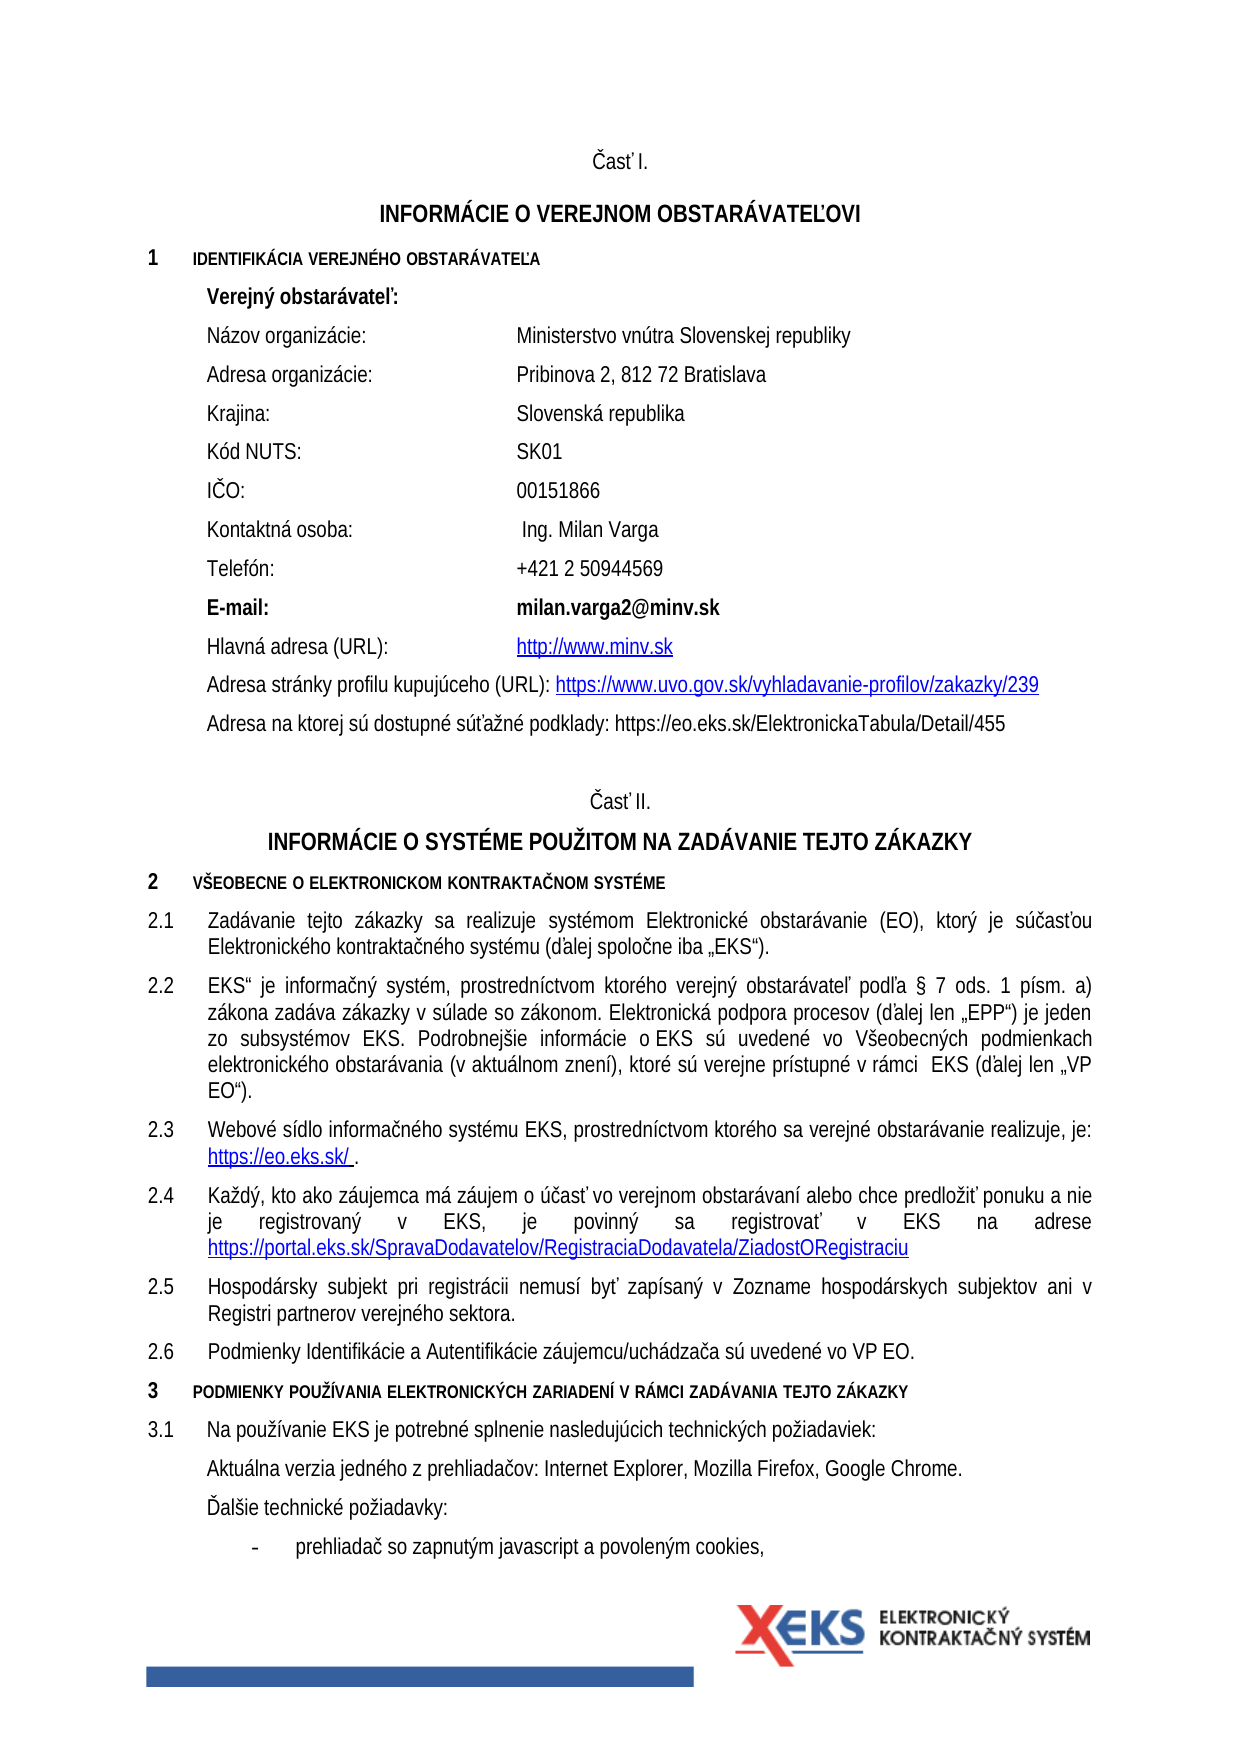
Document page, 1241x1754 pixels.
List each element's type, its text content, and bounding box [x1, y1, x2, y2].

text Adresa stránky profilu kupujúceho (URL): https://www.uvo.gov.sk/vyhladavanie-profilov/zakazky/239 [129, 671, 1093, 698]
list Hospodársky subjekt pri registrácii nemusí byť zapísaný v Zozname hospodárskych subjektov ani v Registri partnerov verejného sektora. [148, 1273, 1093, 1326]
text Kód NUTS: SK01 [207, 438, 1093, 465]
list Každý, kto ako záujemca má záujem o účasť vo verejnom obstarávaní alebo chce predložiť ponuku a nie je registrovaný v EKS, je povinný sa registrovať v EKS na adrese https://portal.eks.sk/SpravaDodavatelov/RegistraciaDodavatela/ZiadostORegistraciu [148, 1182, 1093, 1261]
picture [146, 1605, 1090, 1687]
text Hlavná adresa (URL): http://www.minv.sk [129, 633, 1093, 659]
text Adresa organizácie: Pribinova 2, 812 72 Bratislava [207, 361, 1093, 387]
list všeobecne o elektronickom kontraktačnom systéme [148, 868, 1093, 894]
list prehliadač so zapnutým javascript a povoleným cookies, [251, 1533, 1093, 1559]
text Ďalšie technické požiadavky: [207, 1494, 1093, 1520]
text Aktuálna verzia jedného z prehliadačov: Internet Explorer, Mozilla Firefox, Google Chrome. [207, 1455, 1093, 1481]
list EKS“ je informačný systém, prostredníctvom ktorého verejný obstarávateľ podľa § 7 ods. 1 písm. a) zákona zadáva zákazky v súlade so zákonom. Elektronická podpora procesov (ďalej len „EPP“) je jeden zo subsystémov EKS. Podrobnejšie informácie o EKS sú uvedené vo Všeobecných podmienkach elektronického obstarávania (v aktuálnom znení), ktoré sú verejne prístupné v rámci EKS (ďalej len „VP EO“). [148, 972, 1093, 1104]
text E-mail: milan.varga2@minv.sk [207, 594, 1093, 620]
text IČO: 00151866 [207, 477, 1093, 503]
text Telefón: +421 2 50944569 [207, 555, 1093, 581]
text Časť I. [148, 148, 1093, 174]
text Verejný obstarávateľ: [207, 283, 1093, 309]
text Kontaktná osoba: Ing. Milan Varga [207, 516, 1093, 542]
text Názov organizácie: Ministerstvo vnútra Slovenskej republiky [207, 322, 1093, 348]
list Webové sídlo informačného systému EKS, prostredníctvom ktorého sa verejné obstarávanie realizuje, je: https://eo.eks.sk/ . [148, 1116, 1093, 1169]
text Adresa na ktorej sú dostupné súťažné podklady: https://eo.eks.sk/ElektronickaTabula/Detail/455 [129, 710, 1093, 737]
list identifikácia verejného obstarávateľa [148, 244, 1093, 270]
text Časť II. [148, 788, 1093, 814]
text INFORMÁCIE O VEREJNOM OBSTARÁVATEĽOVI [148, 199, 1093, 227]
list Podmienky Identifikácie a Autentifikácie záujemcu/uchádzača sú uvedené vo VP EO. [148, 1338, 1093, 1365]
list podmienky používania elektronických zariadení v rámci zadávania tejto zákazky [148, 1377, 1093, 1403]
list Zadávanie tejto zákazky sa realizuje systémom Elektronické obstarávanie (EO), ktorý je súčasťou Elektronického kontraktačného systému (ďalej spoločne iba „EKS“). [148, 907, 1093, 959]
text 3.1 Na používanie EKS je potrebné splnenie nasledujúcich technických požiadaviek: [148, 1416, 1093, 1442]
text INFORMÁCIE O SYSTÉME POUŽITOM NA ZADÁVANIE TEJTO ZÁKAZKY [148, 827, 1093, 856]
text Krajina: Slovenská republika [207, 399, 1093, 426]
